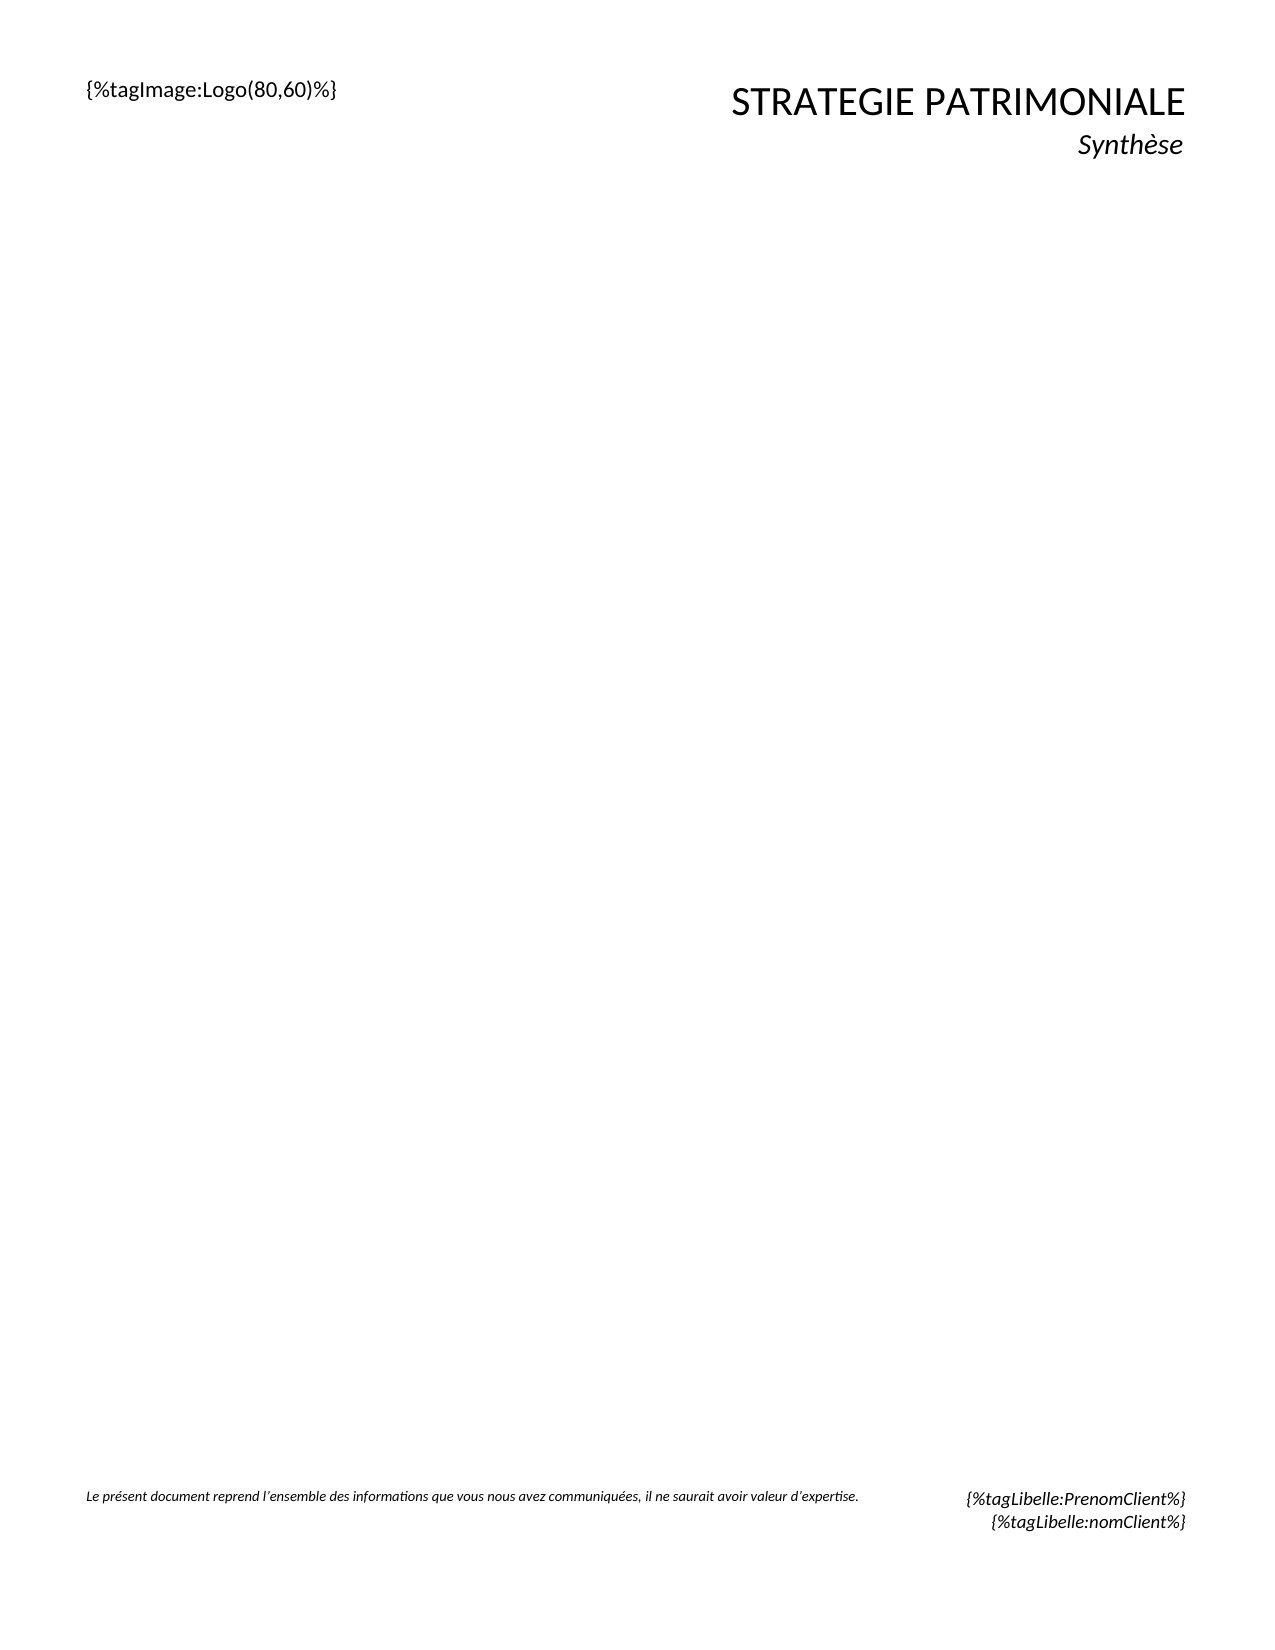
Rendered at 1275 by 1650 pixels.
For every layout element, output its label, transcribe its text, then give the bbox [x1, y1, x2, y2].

table_header {%tagLibelle:PrenomClient%} {%tagLibelle:nomClient%} [873, 1488, 1199, 1533]
table_header {%tagImage:Logo(80,60)%} [75, 75, 680, 161]
table_header STRATEGIE PATRIMONIALE Synthèse [680, 75, 1197, 161]
table_header Le présent document reprend l’ensemble des informations que vous nous avez communiquées, il ne saurait avoir valeur d’expertise. [75, 1488, 872, 1533]
